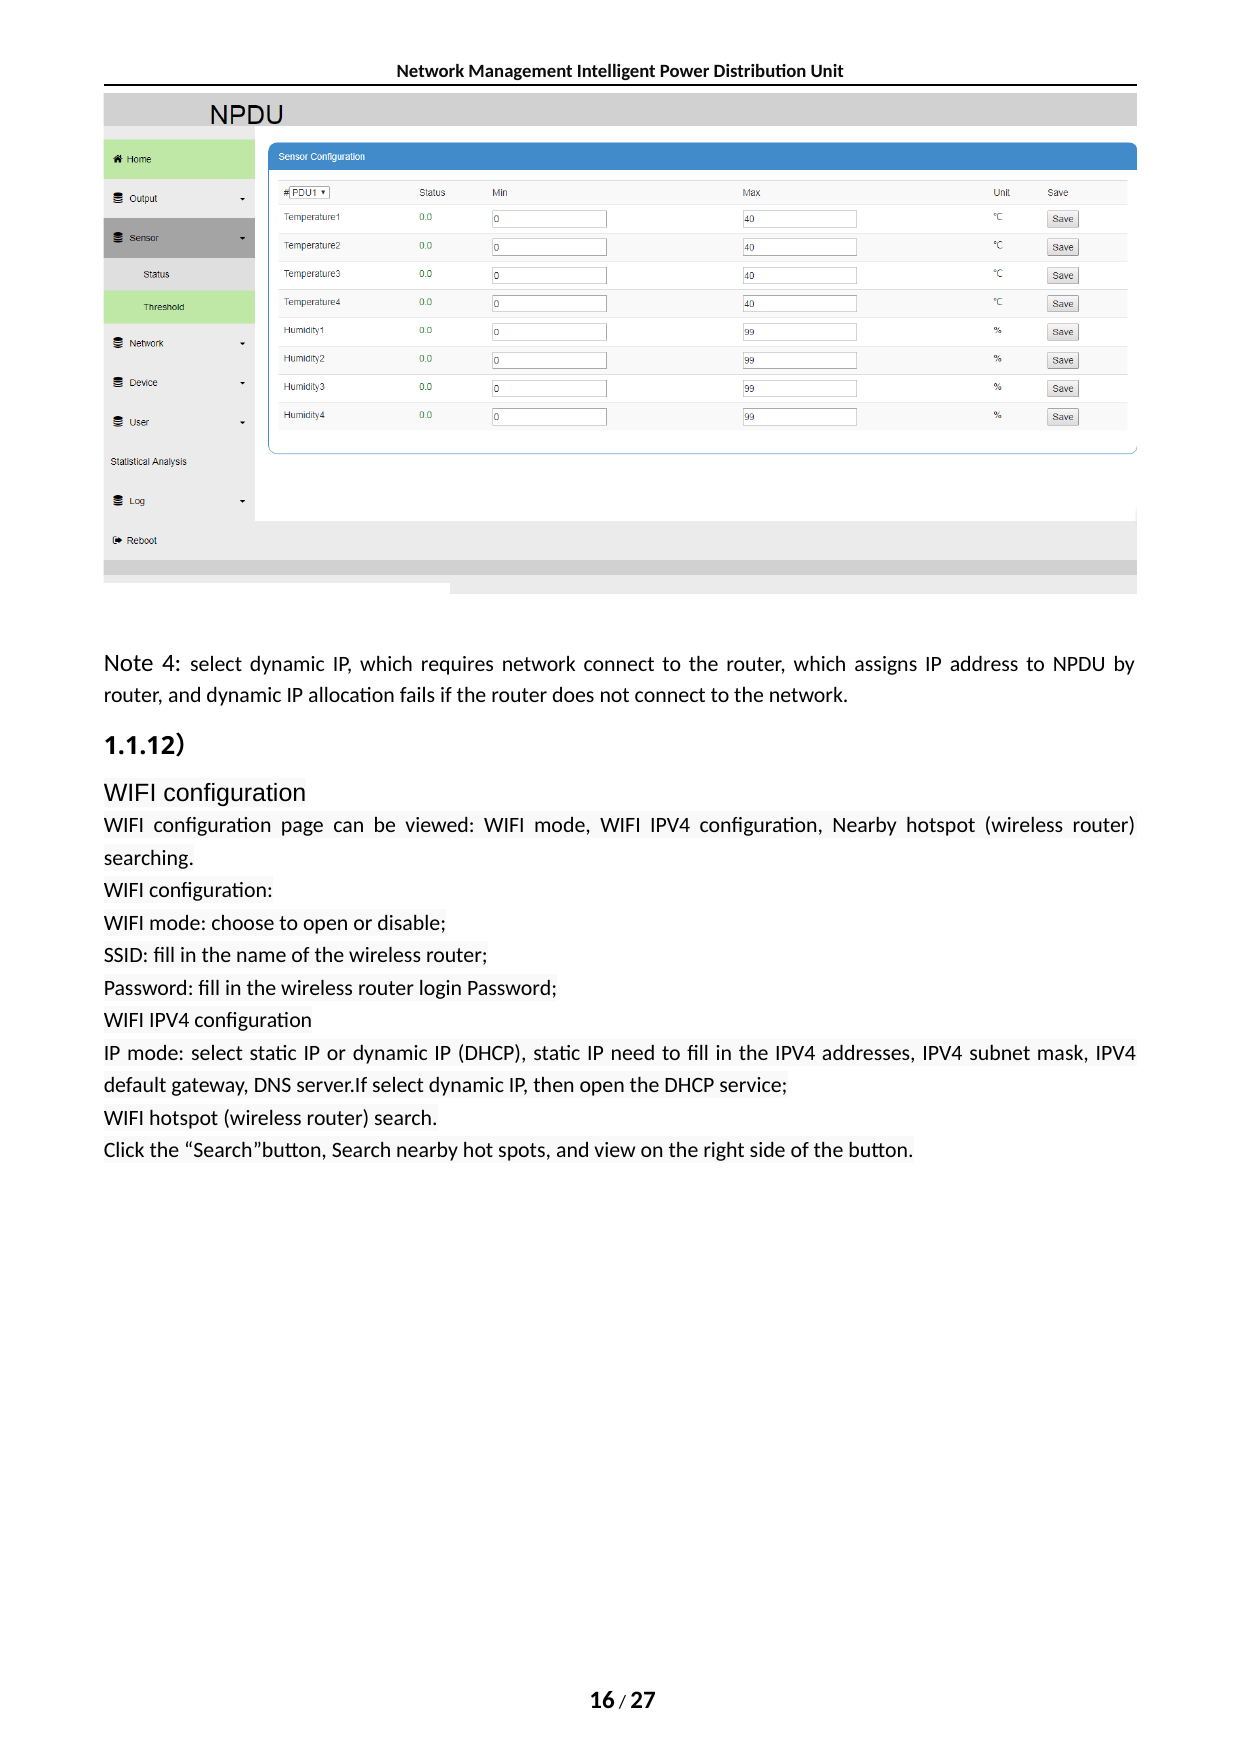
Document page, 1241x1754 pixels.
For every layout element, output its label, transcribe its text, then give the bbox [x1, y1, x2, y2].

text WIFI configuration [103, 776, 1137, 808]
text IP mode: select static IP or dynamic IP (DHCP), static IP need to fill in the IPV4 addresses, IPV4 subnet mask, IPV4 default gateway, DNS server.If select dynamic IP, then open the DHCP service; [103, 1036, 1137, 1101]
text SSID: fill in the name of the wireless router; [103, 938, 1137, 971]
text WIFI mode: choose to open or disable; [103, 906, 1137, 938]
text WIFI IPV4 configuration [103, 1003, 1137, 1036]
text WIFI configuration page can be viewed: WIFI mode, WIFI IPV4 configuration, Nearby hotspot (wireless router) searching. [103, 819, 1137, 873]
text Note 4: select dynamic IP, which requires network connect to the router, which assigns IP address to NPDU by router, and dynamic IP allocation fails if the router does not connect to the network. [103, 646, 1137, 711]
text Click the “Search”button, Search nearby hot spots, and view on the right side of the button. [103, 1133, 1137, 1166]
picture [103, 93, 1137, 594]
text 1.1.12） [103, 711, 1137, 776]
text Password: fill in the wireless router login Password; [103, 971, 1137, 1003]
text WIFI configuration: [103, 873, 1137, 906]
text WIFI hotspot (wireless router) search. [103, 1101, 1137, 1133]
